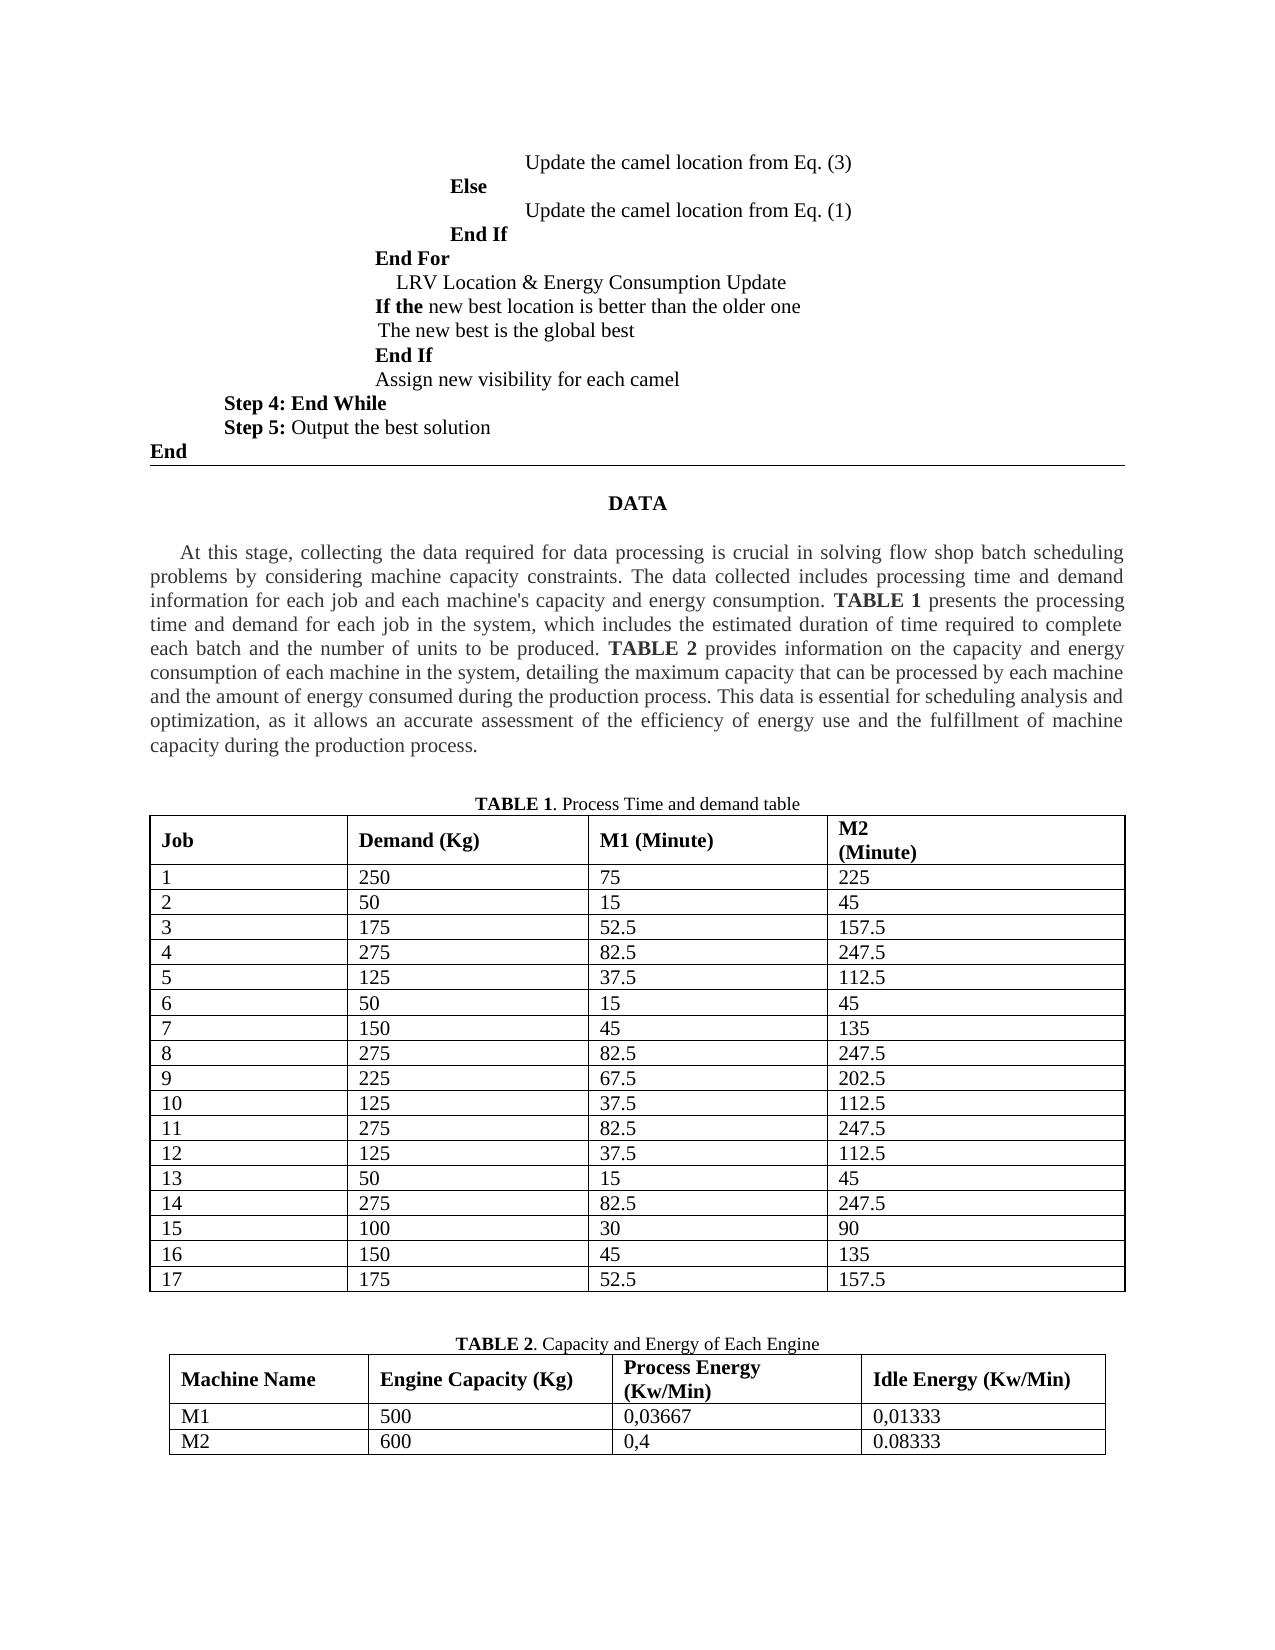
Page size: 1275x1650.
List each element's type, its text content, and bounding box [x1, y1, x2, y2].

table_header Engine Capacity (Kg) [369, 1355, 612, 1403]
table_cell 125 [348, 965, 588, 989]
table_cell 52.5 [589, 915, 827, 939]
table_cell 15 [589, 890, 827, 914]
table_cell 8 [151, 1041, 347, 1065]
table_cell 0,03667 [613, 1404, 861, 1428]
text The new best is the global best [224, 318, 1125, 342]
table_cell 15 [589, 1166, 827, 1190]
table_cell 225 [828, 865, 1124, 889]
text Step 5: Output the best solution [224, 415, 1125, 439]
table_cell M1 [170, 1404, 368, 1428]
table_cell 82.5 [589, 1191, 827, 1215]
table_cell 247.5 [828, 1191, 1124, 1215]
table_header Idle Energy (Kw/Min) [862, 1355, 1105, 1403]
text Assign new visibility for each camel [224, 367, 1125, 391]
table_cell 275 [348, 940, 588, 964]
table_cell 135 [828, 1016, 1124, 1039]
text End [150, 439, 1125, 465]
table_cell 50 [348, 890, 588, 914]
table_cell 275 [348, 1116, 588, 1140]
table_header Process Energy (Kw/Min) [613, 1355, 861, 1403]
table_cell 45 [589, 1241, 827, 1266]
text TABLE 1. Process Time and demand table [150, 793, 1125, 815]
table_cell 0.08333 [862, 1430, 1105, 1453]
table_cell 45 [828, 1166, 1124, 1190]
table_cell 15 [589, 990, 827, 1014]
table_cell 14 [151, 1191, 347, 1215]
text End If [224, 222, 1125, 246]
table_cell 600 [369, 1430, 612, 1453]
table_cell 17 [151, 1267, 347, 1291]
table_cell 9 [151, 1066, 347, 1090]
table_cell 157.5 [828, 915, 1124, 939]
table_cell 12 [151, 1141, 347, 1165]
table_cell 0,4 [613, 1430, 861, 1453]
table_header Machine Name [170, 1355, 368, 1403]
subtitle DATA [150, 491, 1125, 515]
table_header Job [151, 816, 347, 864]
table_cell 150 [348, 1016, 588, 1039]
text Update the camel location from Eq. (3) [224, 150, 1125, 174]
table_cell 6 [151, 990, 347, 1014]
table_cell 1 [151, 865, 347, 889]
table_cell 500 [369, 1404, 612, 1428]
table_cell 3 [151, 915, 347, 939]
table_cell 67.5 [589, 1066, 827, 1090]
text Update the camel location from Eq. (1) [224, 198, 1125, 222]
table_cell 16 [151, 1241, 347, 1266]
text End For [224, 246, 1125, 270]
table_header M2 (Minute) [828, 816, 1124, 864]
table_cell 247.5 [828, 1116, 1124, 1140]
table_cell 202.5 [828, 1066, 1124, 1090]
table_cell 135 [828, 1241, 1124, 1266]
table_cell 50 [348, 1166, 588, 1190]
table_cell M2 [170, 1430, 368, 1453]
table_cell 5 [151, 965, 347, 989]
table_cell 125 [348, 1141, 588, 1165]
table_cell 13 [151, 1166, 347, 1190]
table_cell 37.5 [589, 965, 827, 989]
table_cell 112.5 [828, 1091, 1124, 1115]
table_cell 112.5 [828, 1141, 1124, 1165]
table_cell 275 [348, 1191, 588, 1215]
table_cell 45 [828, 990, 1124, 1014]
table_cell 10 [151, 1091, 347, 1115]
table_header M1 (Minute) [589, 816, 827, 864]
table_cell 82.5 [589, 1116, 827, 1140]
table_cell 112.5 [828, 965, 1124, 989]
table_cell 75 [589, 865, 827, 889]
table_cell 247.5 [828, 940, 1124, 964]
table_cell 82.5 [589, 940, 827, 964]
table_cell 175 [348, 1267, 588, 1291]
text Else [224, 174, 1125, 198]
table_cell 7 [151, 1016, 347, 1039]
table_cell 0,01333 [862, 1404, 1105, 1428]
table_cell 45 [828, 890, 1124, 914]
table_cell 15 [151, 1216, 347, 1240]
table_cell 52.5 [589, 1267, 827, 1291]
table_cell 250 [348, 865, 588, 889]
table_cell 247.5 [828, 1041, 1124, 1065]
table_cell 125 [348, 1091, 588, 1115]
table_cell 37.5 [589, 1141, 827, 1165]
table_cell 225 [348, 1066, 588, 1090]
table_cell 100 [348, 1216, 588, 1240]
text LRV Location & Energy Consumption Update [224, 270, 1125, 294]
text At this stage, collecting the data required for data processing is crucial in solving flow shop batch scheduling problems by considering machine capacity constraints. The data collected includes processing time and demand information for each job and each machine's capacity and energy consumption. TABLE 1 presents the processing time and demand for each job in the system, which includes the estimated duration of time required to complete each batch and the number of units to be produced. TABLE 2 provides information on the capacity and energy consumption of each machine in the system, detailing the maximum capacity that can be processed by each machine and the amount of energy consumed during the production process. This data is essential for scheduling analysis and optimization, as it allows an accurate assessment of the efficiency of energy use and the fulfillment of machine capacity during the production process. [150, 540, 1125, 757]
table_cell 157.5 [828, 1267, 1124, 1291]
table_cell 275 [348, 1041, 588, 1065]
table_cell 82.5 [589, 1041, 827, 1065]
table_cell 50 [348, 990, 588, 1014]
table_cell 150 [348, 1241, 588, 1266]
text TABLE 2. Capacity and Energy of Each Engine [150, 1333, 1125, 1354]
table_cell 37.5 [589, 1091, 827, 1115]
table_cell 2 [151, 890, 347, 914]
text If the new best location is better than the older one [224, 294, 1125, 318]
table_cell 90 [828, 1216, 1124, 1240]
table_cell 175 [348, 915, 588, 939]
table_cell 45 [589, 1016, 827, 1039]
table_header Demand (Kg) [348, 816, 588, 864]
table_cell 30 [589, 1216, 827, 1240]
table_cell 11 [151, 1116, 347, 1140]
table_cell 4 [151, 940, 347, 964]
text Step 4: End While [224, 391, 1125, 415]
text End If [224, 342, 1125, 367]
